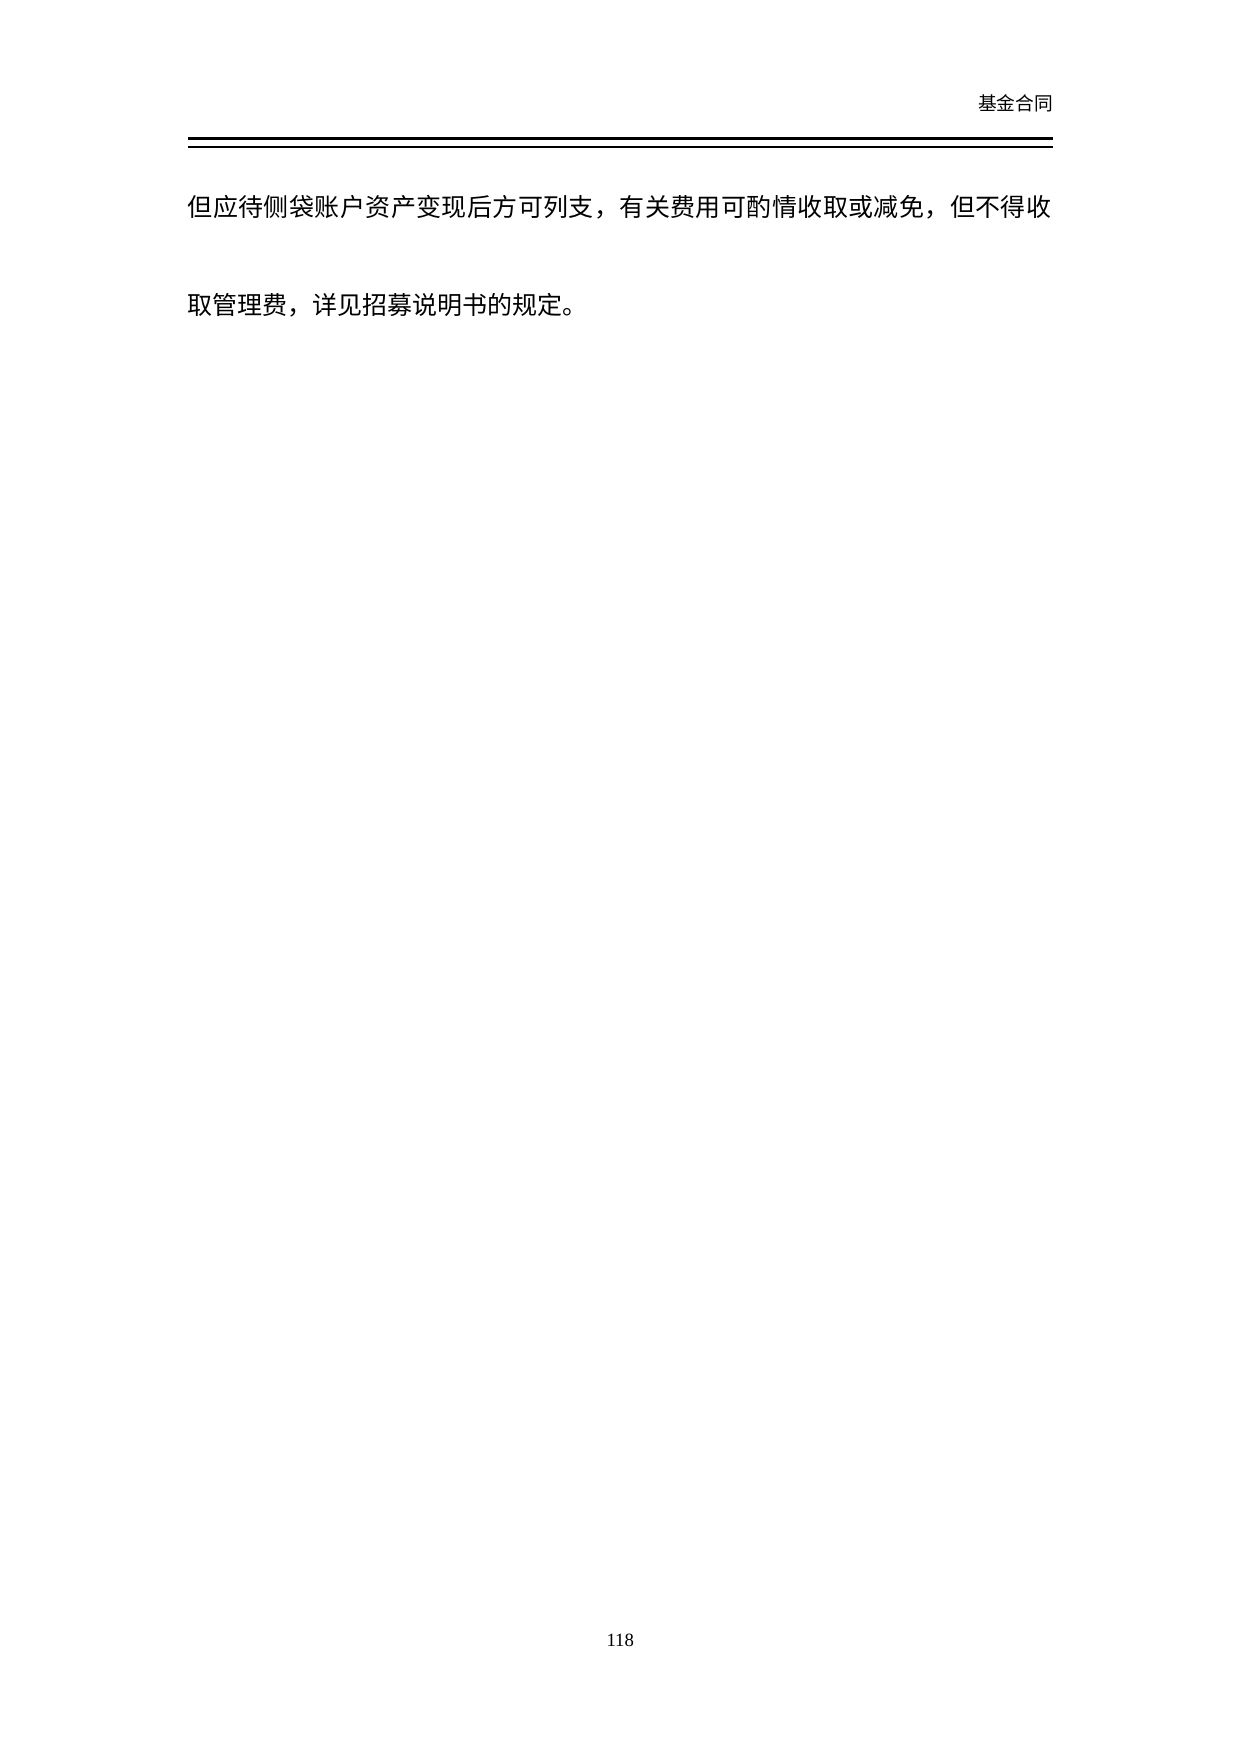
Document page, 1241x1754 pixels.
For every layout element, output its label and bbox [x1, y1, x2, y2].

text [187, 173, 1053, 336]
